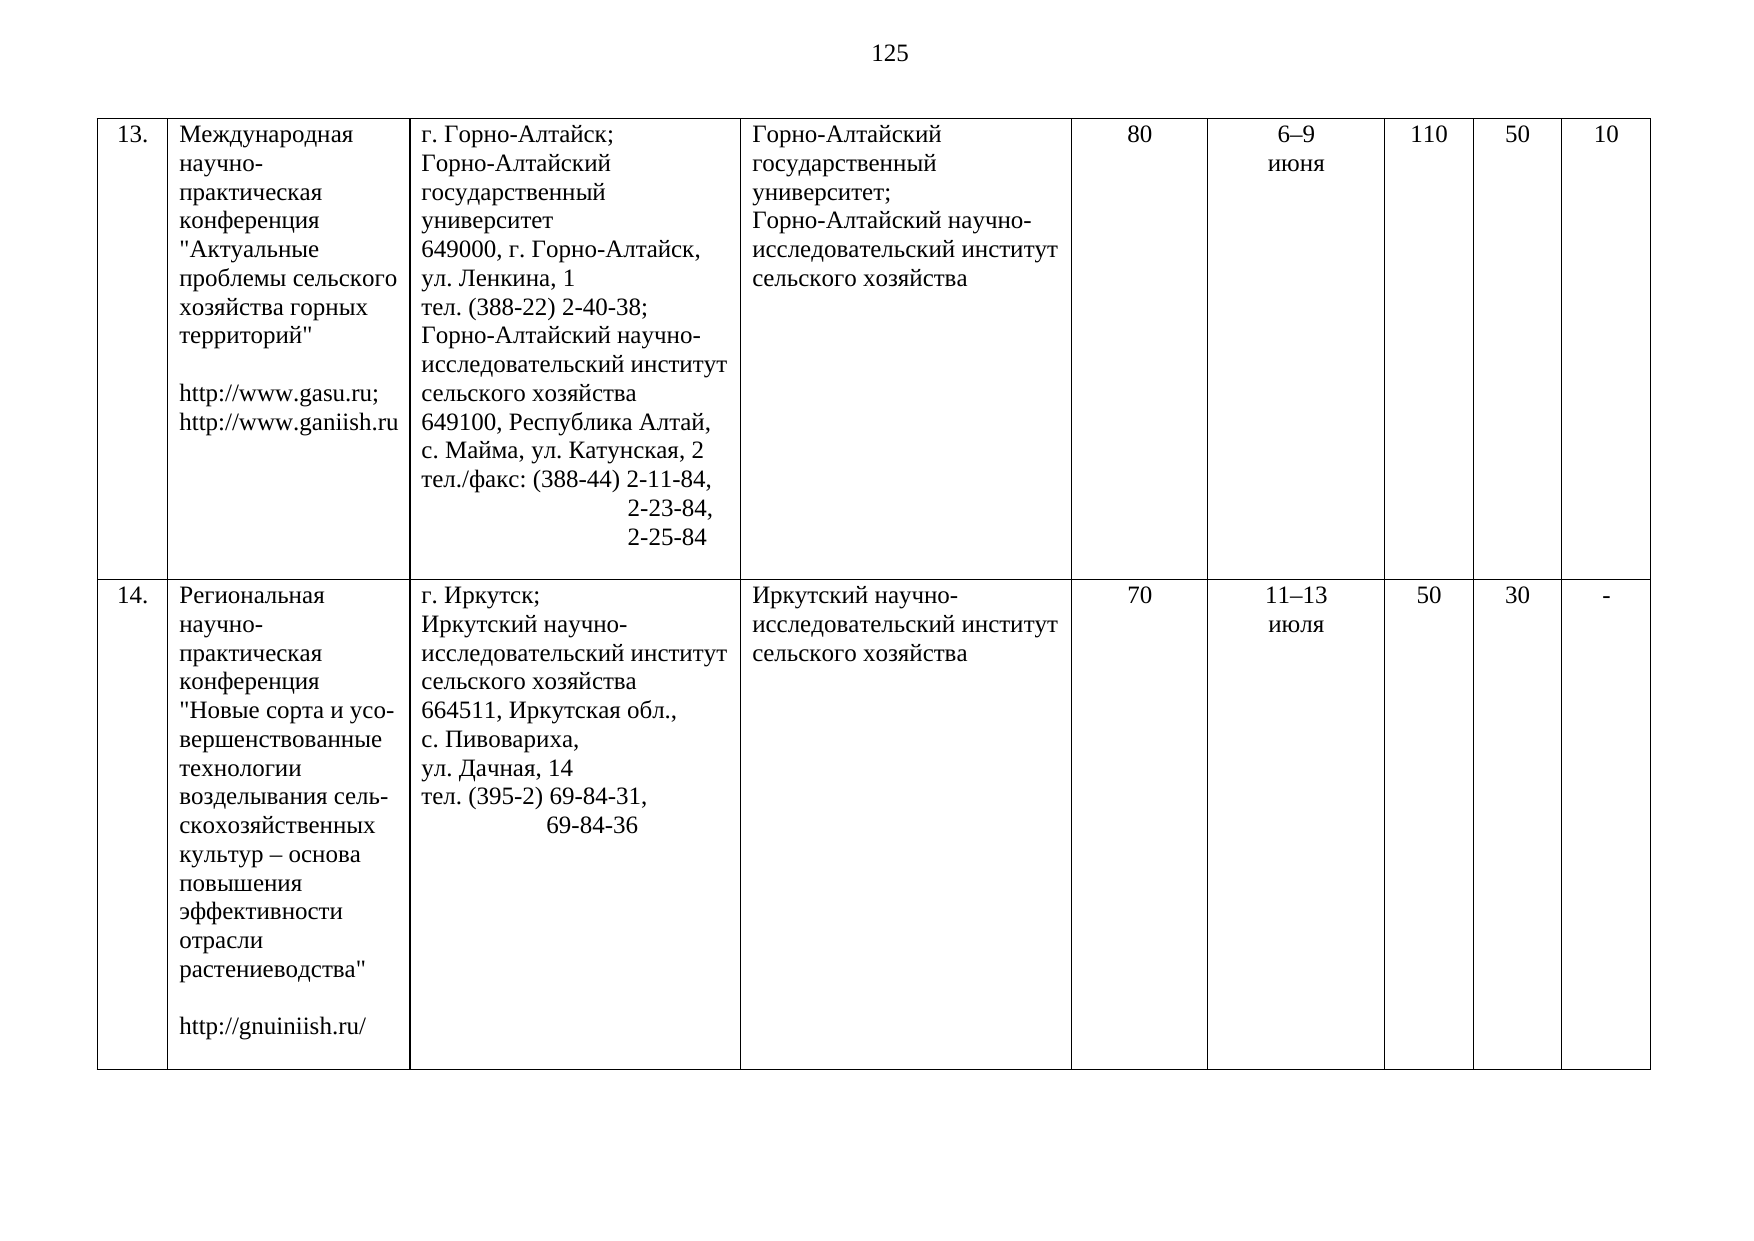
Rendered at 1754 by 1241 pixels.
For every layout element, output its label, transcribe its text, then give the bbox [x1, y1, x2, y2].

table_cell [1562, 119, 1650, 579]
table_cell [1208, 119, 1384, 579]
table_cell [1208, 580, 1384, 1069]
table_cell Международная научно-практическая конференция "Актуальные проблемы сельского хозяйства горных территорий" http://www.gasu.ru; http://www.ganiish.ru [168, 119, 409, 579]
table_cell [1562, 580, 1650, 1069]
table_cell 13. [98, 119, 167, 579]
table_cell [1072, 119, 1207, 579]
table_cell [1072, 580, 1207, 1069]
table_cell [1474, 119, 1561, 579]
table_cell г. Горно-Алтайск; Горно-Алтайский государственный университет 649000, г. Горно-Алтайск, ул. Ленкина, 1 тел. (388-22) 2-40-38; Горно-Алтайский научно-исследовательский институт сельского хозяйства 649100, Республика Алтай, с. Майма, ул. Катунская, 2 тел./факс: (388-44) 2-11-84, 2-23-84, 2-25-84 [411, 119, 740, 579]
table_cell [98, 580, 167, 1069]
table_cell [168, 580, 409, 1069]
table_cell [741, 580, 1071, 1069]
table_cell Горно-Алтайский государственный университет; Горно-Алтайский научно-исследовательский институт сельского хозяйства [741, 119, 1071, 579]
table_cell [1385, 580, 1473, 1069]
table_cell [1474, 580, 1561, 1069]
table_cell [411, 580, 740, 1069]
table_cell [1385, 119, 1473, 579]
